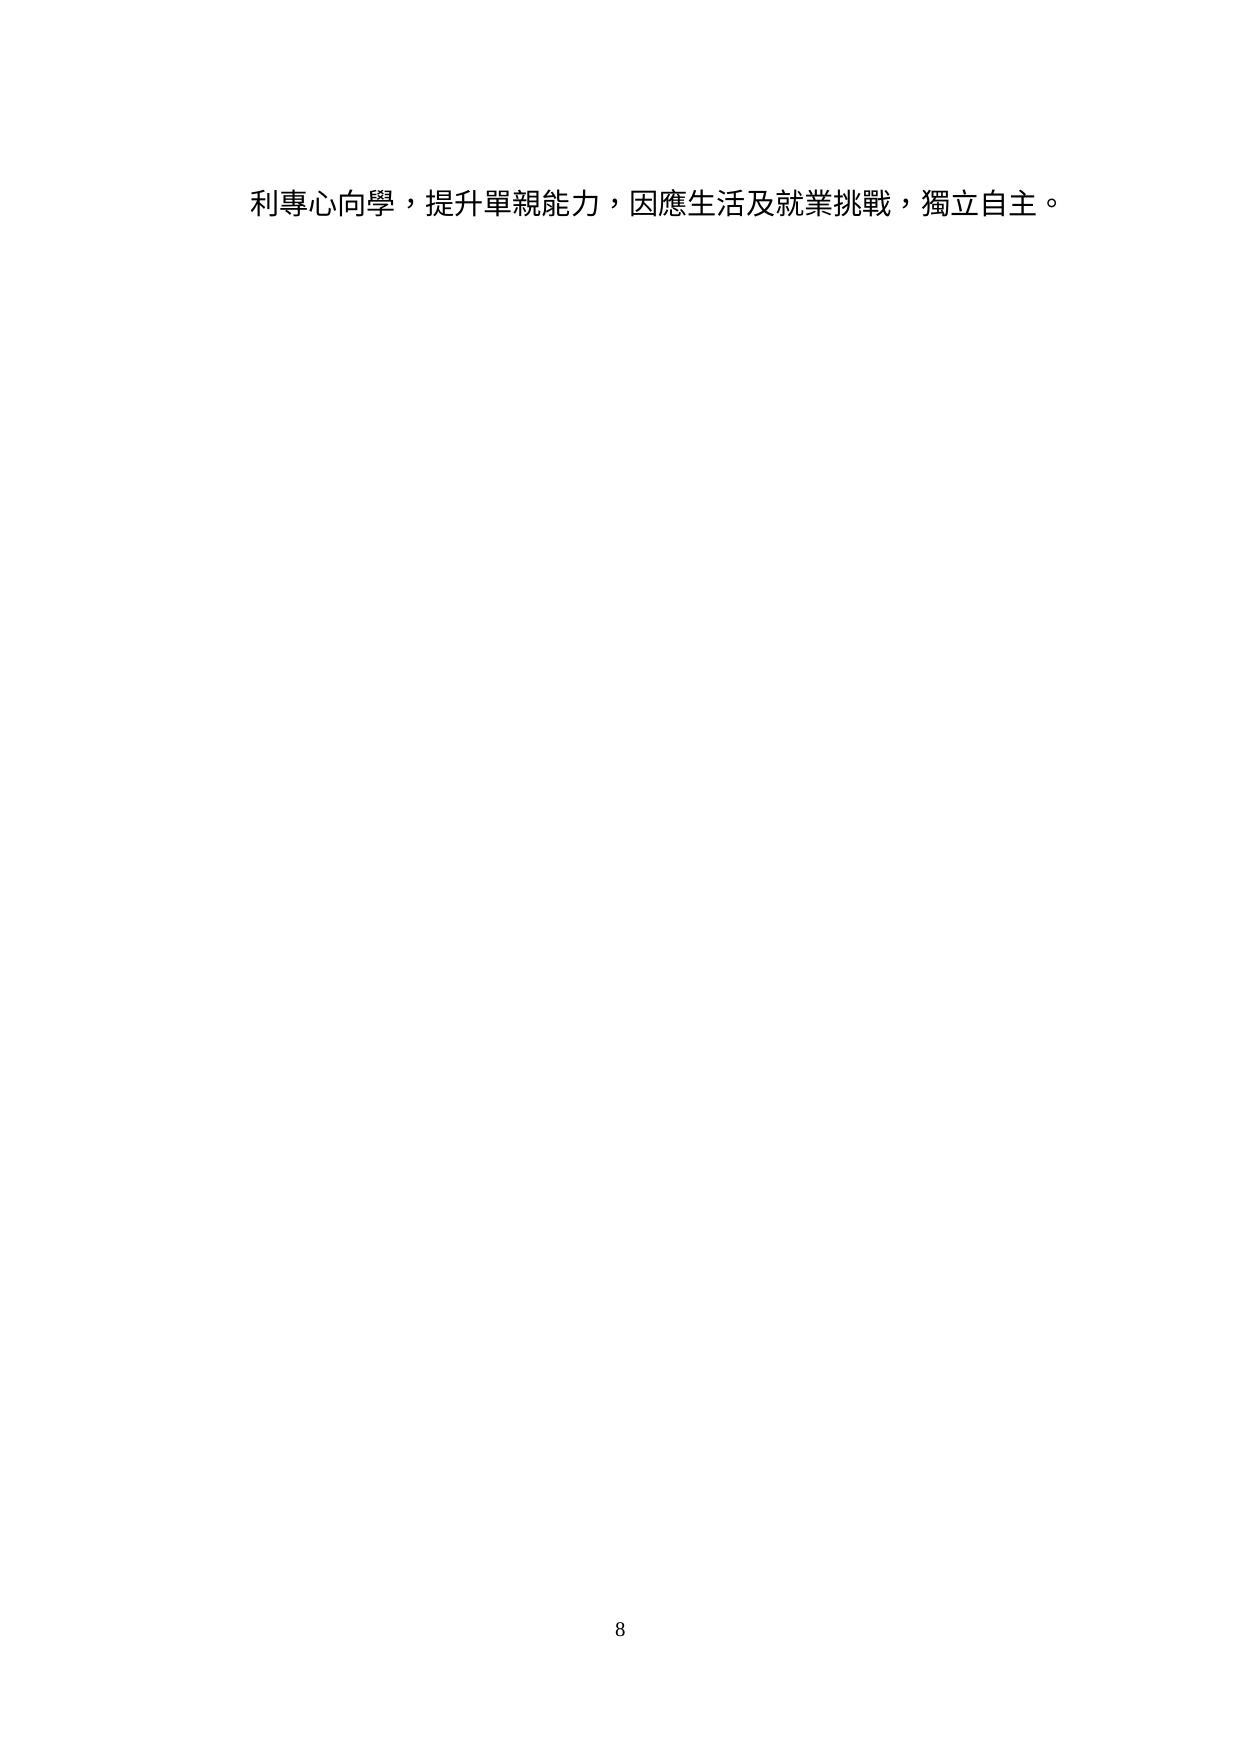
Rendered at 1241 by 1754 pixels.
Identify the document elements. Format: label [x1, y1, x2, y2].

text [250, 164, 1053, 239]
